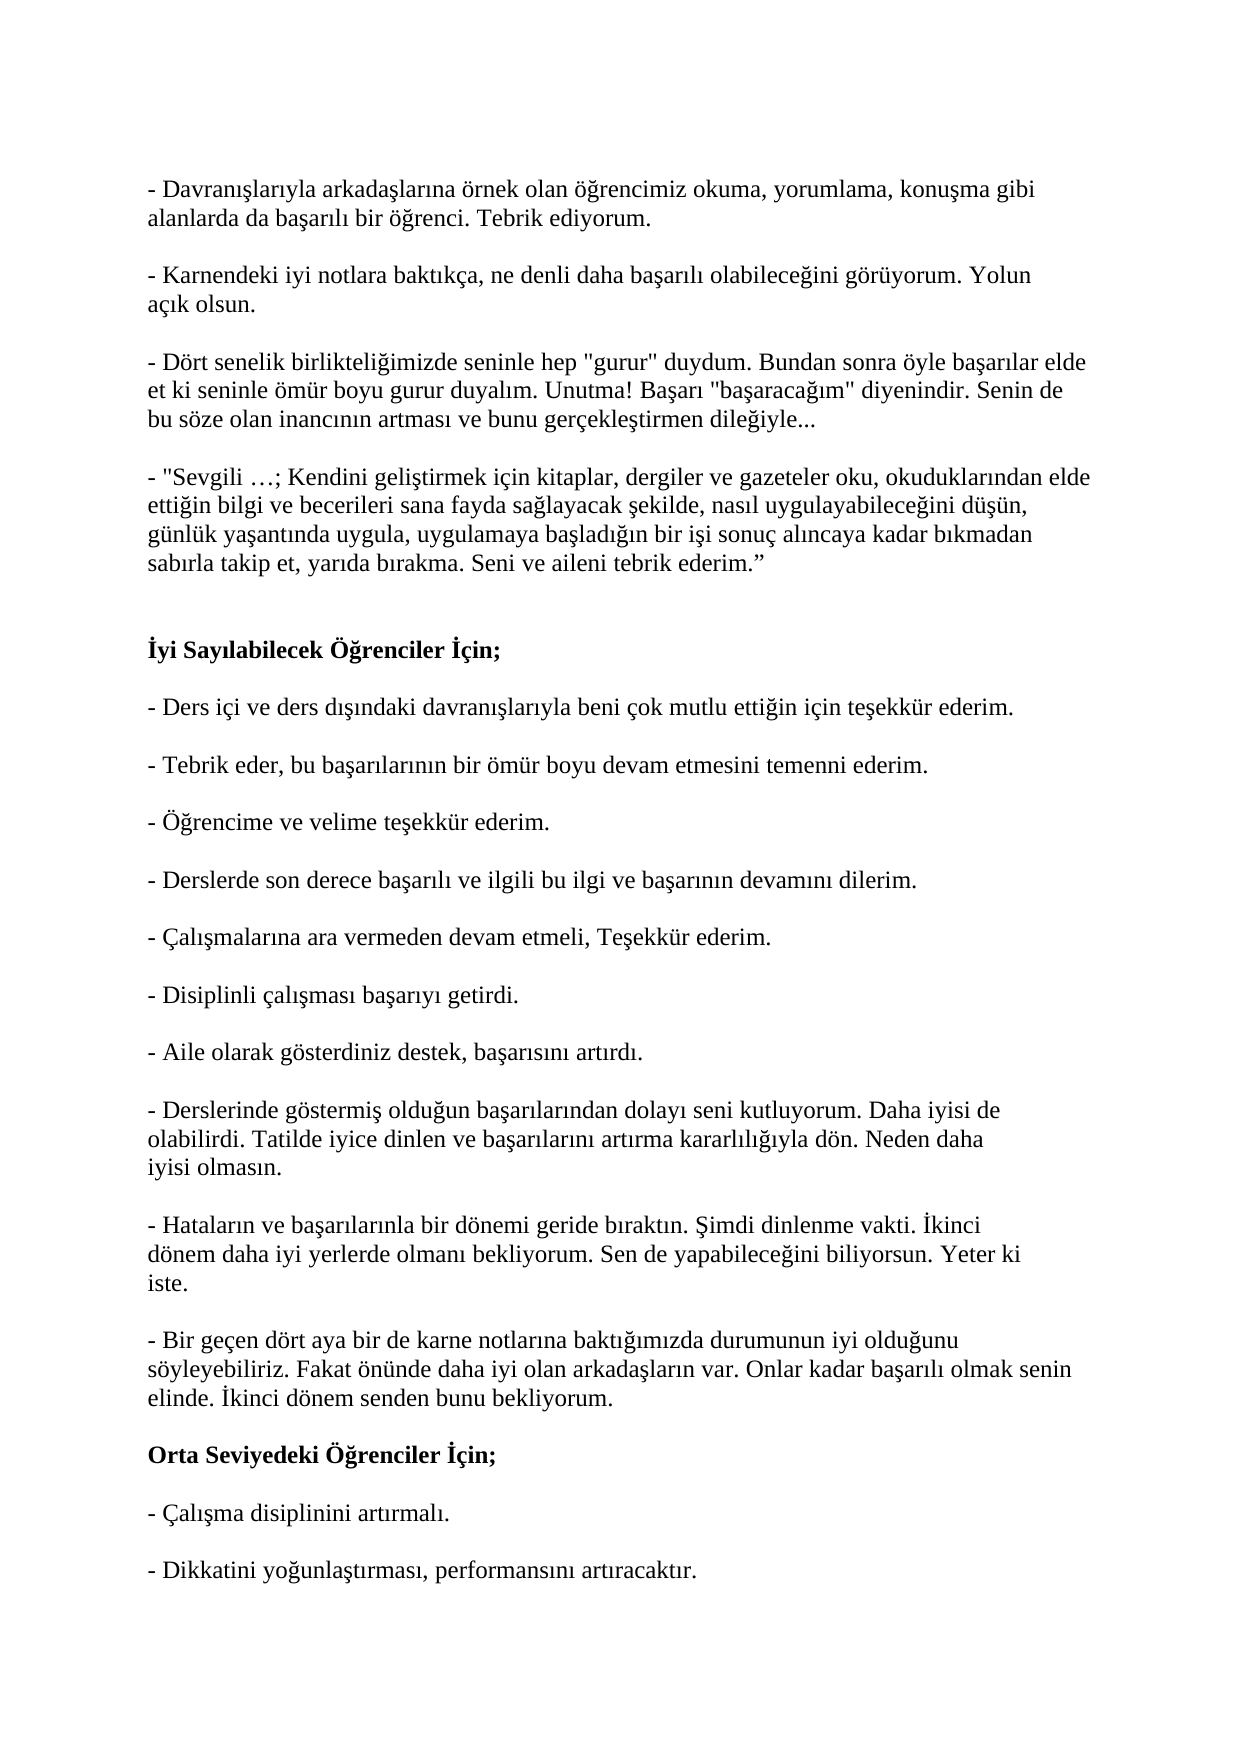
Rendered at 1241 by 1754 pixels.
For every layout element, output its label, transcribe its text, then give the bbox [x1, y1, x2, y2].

text İyi Sayılabilecek Öğrenciler İçin; [147, 635, 1103, 664]
list Karnendeki iyi notlara baktıkça, ne denli daha başarılı olabileceğini görüyorum. Yolun açık olsun. [147, 261, 1079, 318]
text söyleyebiliriz. Fakat önünde daha iyi olan arkadaşların var. Onlar kadar başarılı olmak senin elinde. İkinci dönem senden bunu bekliyorum. [147, 1354, 1074, 1411]
text Orta Seviyedeki Öğrenciler İçin; [147, 1440, 1103, 1469]
list Derslerinde göstermiş olduğun başarılarından dolayı seni kutluyorum. Daha iyisi de olabilirdi. Tatilde iyice dinlen ve başarılarını artırma kararlılığıyla dön. Neden daha iyisi olmasın. [147, 1095, 1032, 1181]
list Disiplinli çalışması başarıyı getirdi. [147, 980, 1103, 1009]
list Öğrencime ve velime teşekkür ederim. [147, 807, 1103, 836]
list Çalışmalarına ara vermeden devam etmeli, Teşekkür ederim. [147, 922, 1103, 951]
list Davranışlarıyla arkadaşlarına örnek olan öğrencimiz okuma, yorumlama, konuşma gibi alanlarda da başarılı bir öğrenci. Tebrik ediyorum. [147, 174, 1036, 232]
list Çalışma disiplinini artırmalı. [147, 1498, 1103, 1527]
list Hataların ve başarılarınla bir dönemi geride bıraktın. Şimdi dinlenme vakti. İkinci dönem daha iyi yerlerde olmanı bekliyorum. Sen de yapabileceğini biliyorsun. Yeter ki iste. [147, 1210, 1055, 1296]
list Dört senelik birlikteliğimizde seninle hep "gurur" duydum. Bundan sonra öyle başarılar elde et ki seninle ömür boyu gurur duyalım. Unutma! Başarı "başaracağım" diyenindir. Senin de bu söze olan inancının artması ve bunu gerçekleştirmen dileğiyle... [147, 347, 1086, 433]
list Ders içi ve ders dışındaki davranışlarıyla beni çok mutlu ettiğin için teşekkür ederim. [147, 692, 1103, 721]
list Dikkatini yoğunlaştırması, performansını artıracaktır. [147, 1556, 1103, 1584]
list Aile olarak gösterdiniz destek, başarısını artırdı. [147, 1037, 1103, 1066]
list Bir geçen dört aya bir de karne notlarına baktığımızda durumunun iyi olduğunu [147, 1325, 1103, 1354]
list Derslerde son derece başarılı ve ilgili bu ilgi ve başarının devamını dilerim. [147, 865, 1103, 894]
list Tebrik eder, bu başarılarının bir ömür boyu devam etmesini temenni ederim. [147, 750, 1103, 779]
list "Sevgili …; Kendini geliştirmek için kitaplar, dergiler ve gazeteler oku, okuduklarından elde ettiğin bilgi ve becerileri sana fayda sağlayacak şekilde, nasıl uygulayabileceğini düşün, günlük yaşantında uygula, uygulamaya başladığın bir işi sonuç alıncaya kadar bıkmadan sabırla takip et, yarıda bırakma. Seni ve aileni tebrik ederim.” [147, 462, 1091, 577]
